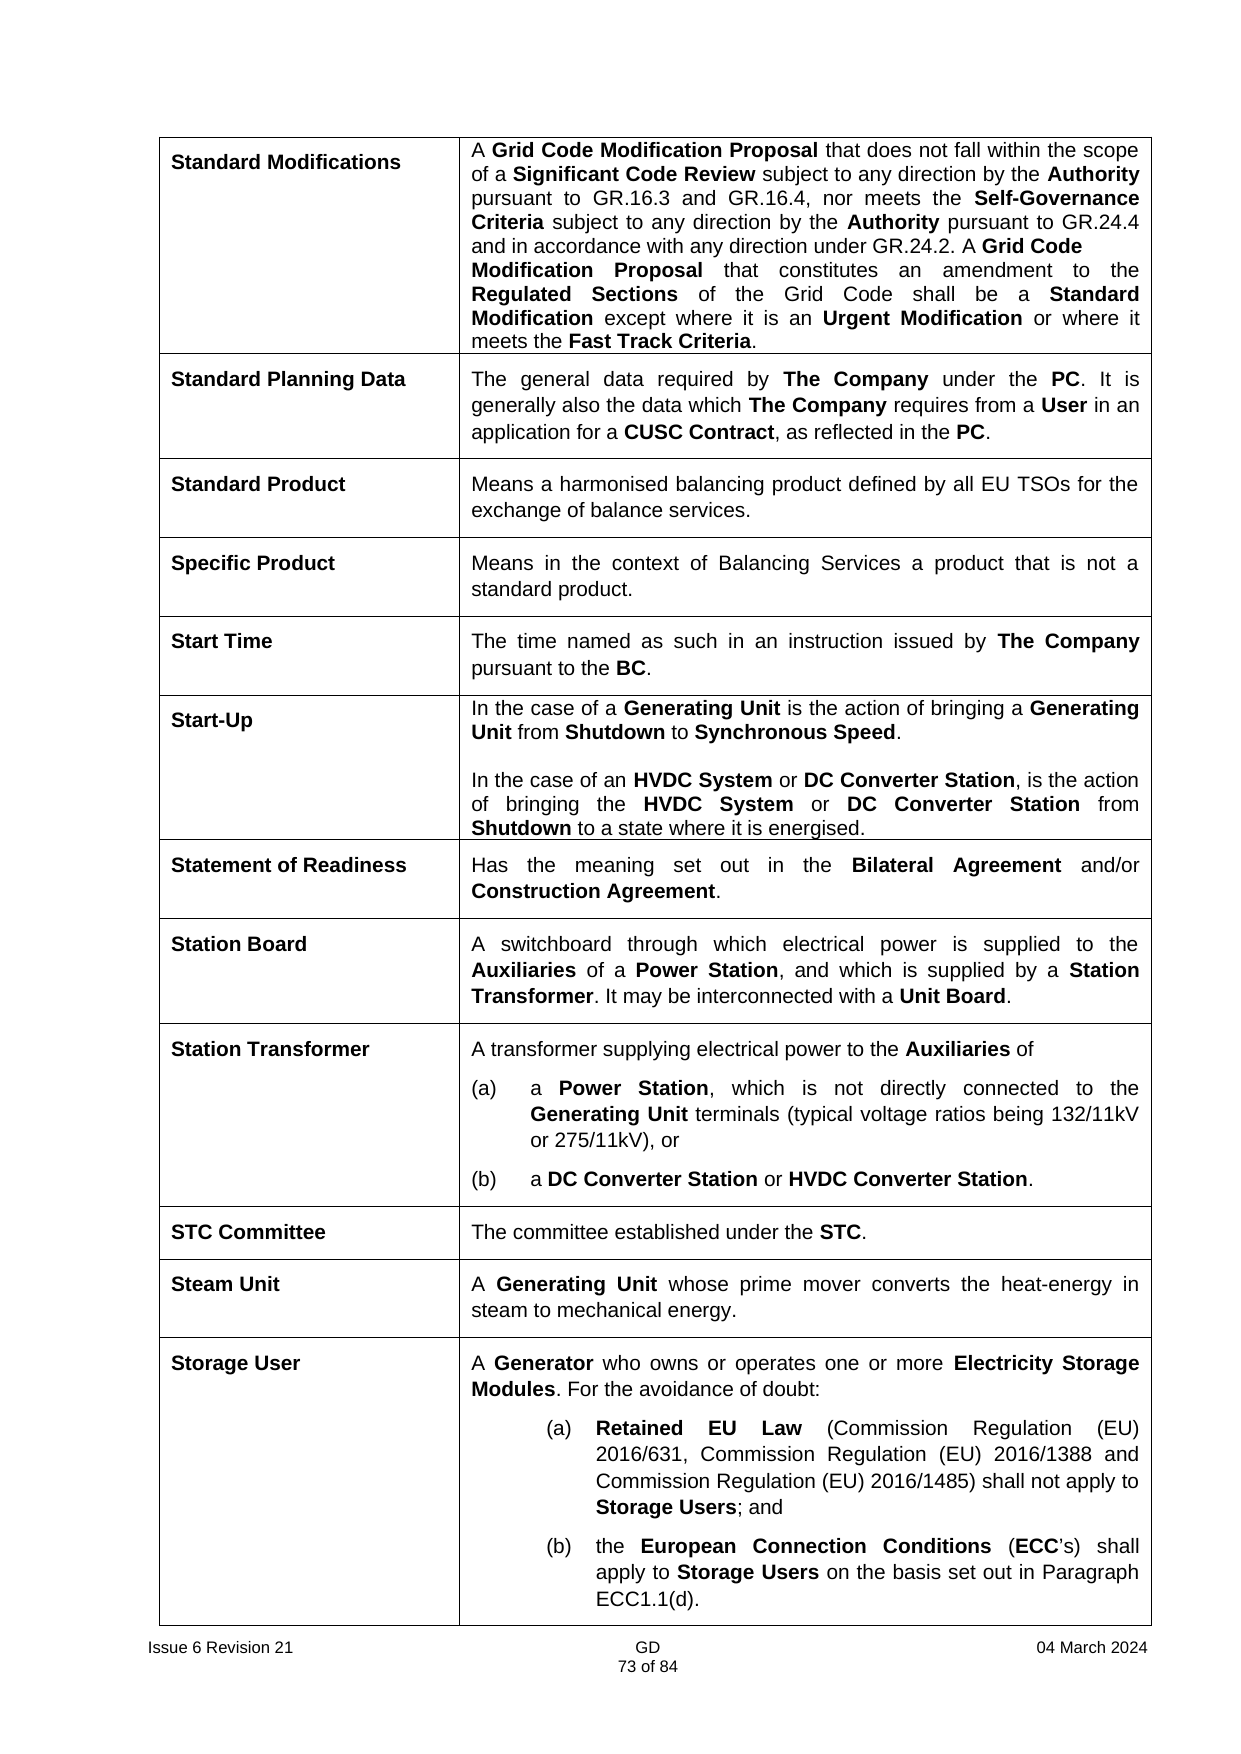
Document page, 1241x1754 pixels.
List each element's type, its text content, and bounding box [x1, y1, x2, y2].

table_cell Standard Product [160, 459, 459, 537]
table_cell Means in the context of Balancing Services a product that is not a standard product. [460, 538, 1151, 616]
table_cell Specific Product [160, 538, 459, 616]
table_cell In the case of a Generating Unit is the action of bringing a Generating Unit from Shutdown to Synchronous Speed. In the case of an HVDC System or DC Converter Station, is the action of bringing the HVDC System or DC Converter Station from Shutdown to a state where it is energised. [460, 696, 1151, 839]
table_cell A Grid Code Modification Proposal that does not fall within the scope of a Significant Code Review subject to any direction by the Authority pursuant to GR.16.3 and GR.16.4, nor meets the Self-Governance Criteria subject to any direction by the Authority pursuant to GR.24.4 and in accordance with any direction under GR.24.2. A Grid Code Modification Proposal that constitutes an amendment to the Regulated Sections of the Grid Code shall be a Standard Modification except where it is an Urgent Modification or where it meets the Fast Track Criteria. [460, 138, 1151, 353]
table_cell Means a harmonised balancing product defined by all EU TSOs for the exchange of balance services. [460, 459, 1151, 537]
table_cell Start-Up [160, 696, 459, 839]
table_cell A Generator who owns or operates one or more Electricity Storage Modules. For the avoidance of doubt: (a) Retained EU Law (Commission Regulation (EU) 2016/631, Commission Regulation (EU) 2016/1388 and Commission Regulation (EU) 2016/1485) shall not apply to Storage Users; and (b) the European Connection Conditions (ECC’s) shall apply to Storage Users on the basis set out in Paragraph ECC1.1(d). [460, 1338, 1151, 1625]
table_cell Storage User [160, 1338, 459, 1625]
table_cell Station Transformer [160, 1024, 459, 1206]
table_cell Has the meaning set out in the Bilateral Agreement and/or Construction Agreement. [460, 840, 1151, 918]
table_cell Standard Modifications [160, 138, 459, 353]
table_cell The committee established under the STC. [460, 1207, 1151, 1258]
table_cell Statement of Readiness [160, 840, 459, 918]
table_cell The time named as such in an instruction issued by The Company pursuant to the BC. [460, 617, 1151, 694]
table_cell STC Committee [160, 1207, 459, 1258]
table_cell Start Time [160, 617, 459, 694]
table_cell Standard Planning Data [160, 354, 459, 458]
table_cell A transformer supplying electrical power to the Auxiliaries of (a) a Power Station, which is not directly connected to the Generating Unit terminals (typical voltage ratios being 132/11kV or 275/11kV), or (b) a DC Converter Station or HVDC Converter Station. [460, 1024, 1151, 1206]
table_cell A switchboard through which electrical power is supplied to the Auxiliaries of a Power Station, and which is supplied by a Station Transformer. It may be interconnected with a Unit Board. [460, 919, 1151, 1023]
table_cell The general data required by The Company under the PC. It is generally also the data which The Company requires from a User in an application for a CUSC Contract, as reflected in the PC. [460, 354, 1151, 458]
table_cell Steam Unit [160, 1260, 459, 1337]
table_cell Station Board [160, 919, 459, 1023]
table_cell A Generating Unit whose prime mover converts the heat-energy in steam to mechanical energy. [460, 1260, 1151, 1337]
